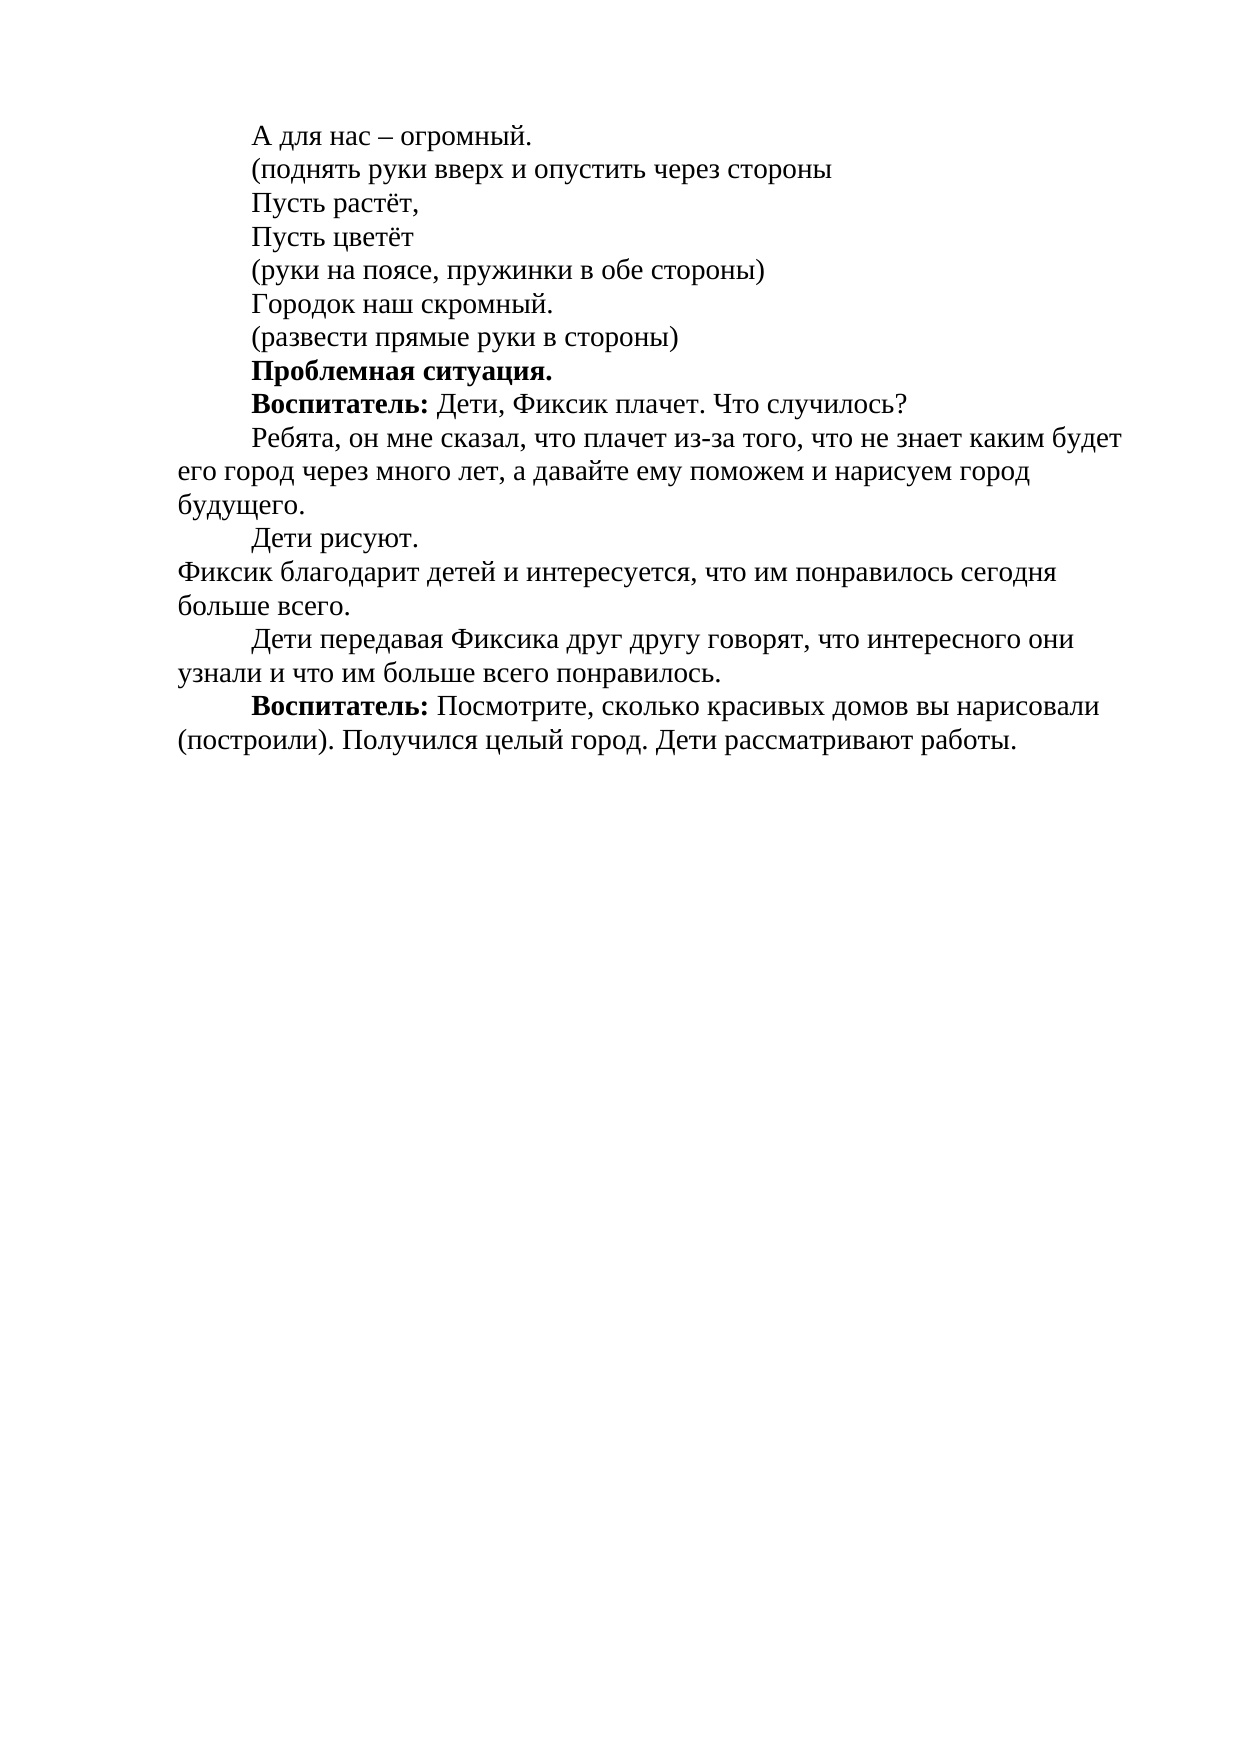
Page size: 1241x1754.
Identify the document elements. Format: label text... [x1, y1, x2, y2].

text Дети рисуют. [177, 521, 1152, 554]
text (поднять руки вверх и опустить через стороны [177, 152, 1152, 185]
text Ребята, он мне сказал, что плачет из-за того, что не знает каким будет его город через много лет, а давайте ему поможем и нарисуем город будущего. [177, 420, 1152, 521]
text Воспитатель: Дети, Фиксик плачет. Что случилось? [177, 386, 1152, 420]
text Дети передавая Фиксика друг другу говорят, что интересного они узнали и что им больше всего понравилось. [177, 621, 1152, 688]
text Городок наш скромный. [177, 286, 1152, 319]
text А для нас – огромный. [177, 118, 1152, 152]
text Проблемная ситуация. [177, 353, 1152, 386]
text Воспитатель: Посмотрите, сколько красивых домов вы нарисовали (построили). Получился целый город. Дети рассматривают работы. [177, 688, 1152, 755]
text (развести прямые руки в стороны) [177, 319, 1152, 353]
text Пусть растёт, [177, 185, 1152, 219]
text Пусть цветёт [177, 219, 1152, 252]
text Фиксик благодарит детей и интересуется, что им понравилось сегодня больше всего. [177, 554, 1152, 621]
text (руки на поясе, пружинки в обе стороны) [177, 252, 1152, 286]
